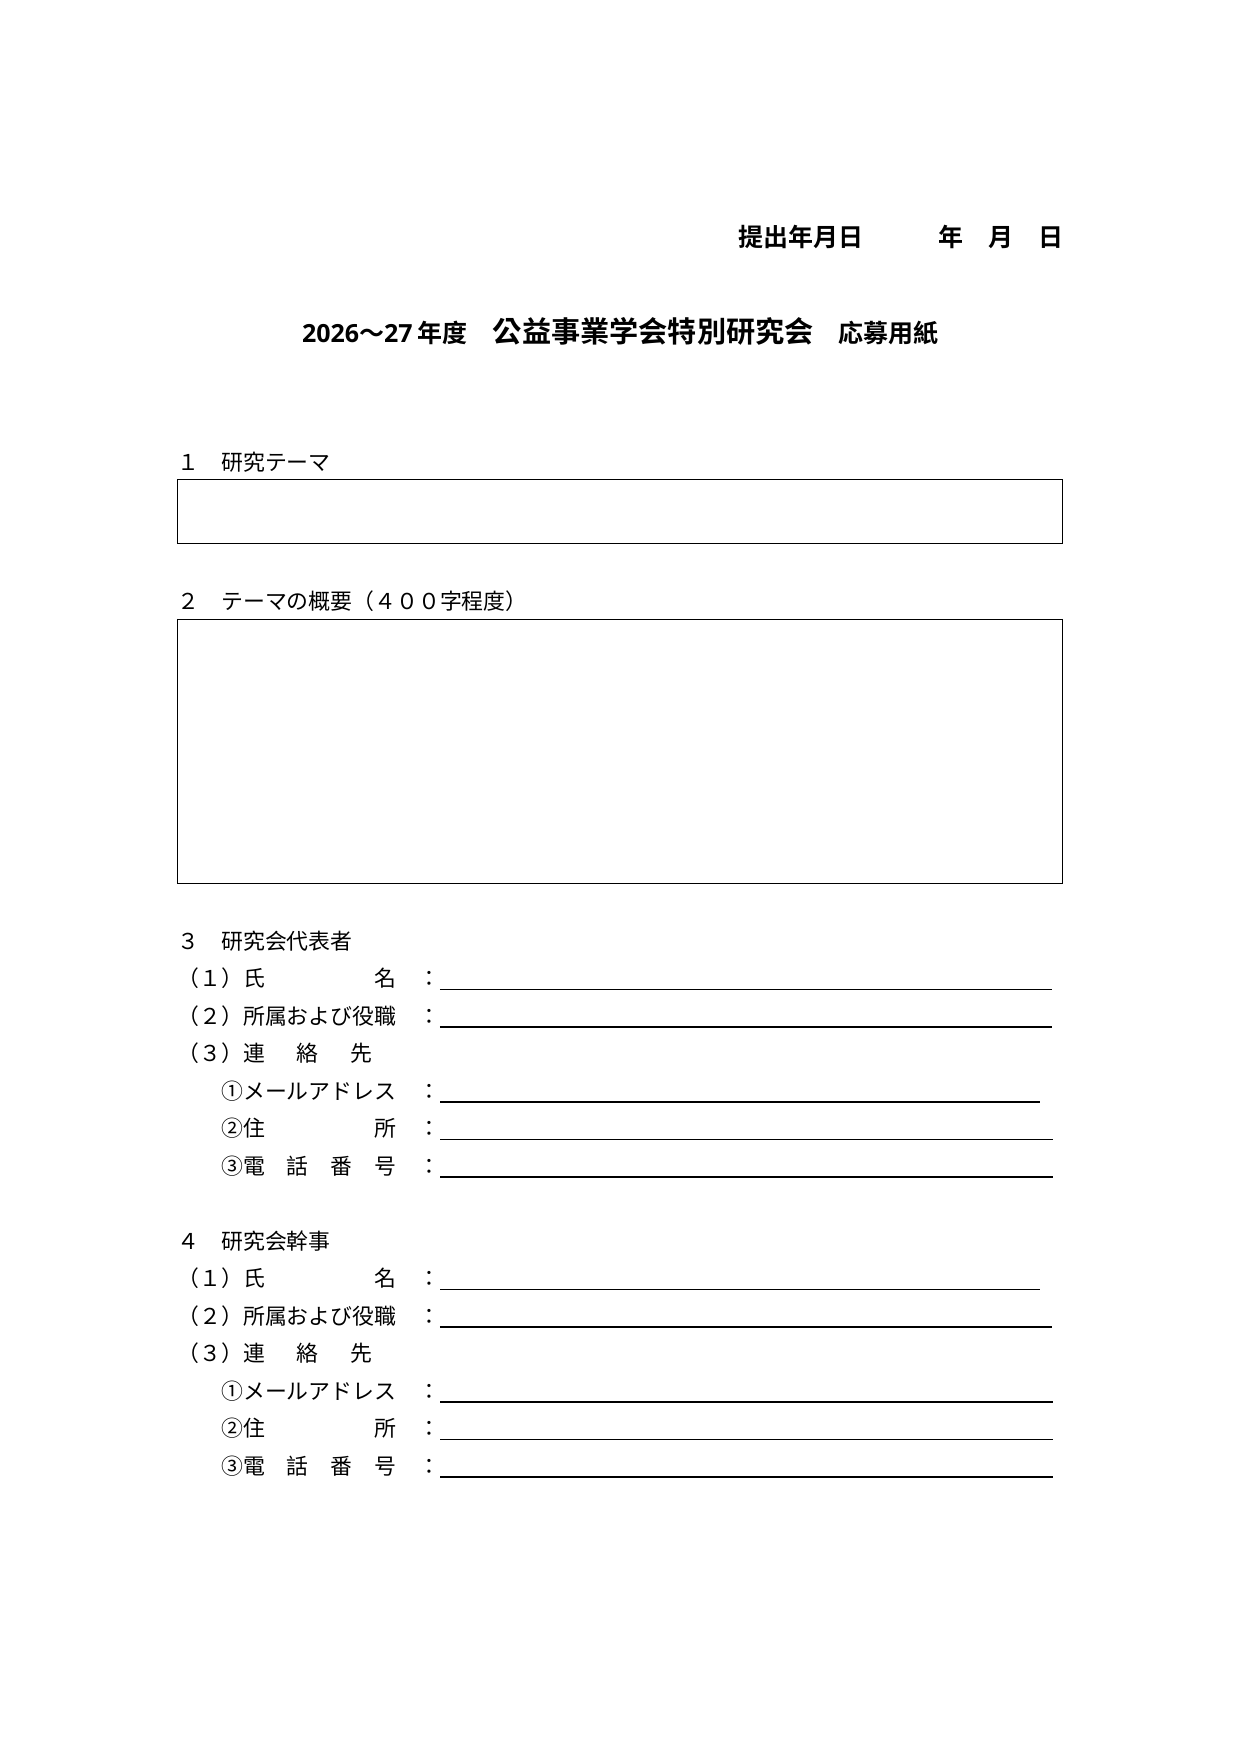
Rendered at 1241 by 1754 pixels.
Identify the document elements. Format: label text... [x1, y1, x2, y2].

text ３ 研究会代表者 [177, 921, 1063, 958]
text ４ 研究会幹事 [177, 1221, 1063, 1258]
text 提出年月日 年 月 日 [177, 217, 1063, 254]
table_header [178, 620, 1062, 882]
text ②住 所 ： [177, 1408, 1063, 1446]
text （１）氏 名 ： [177, 1258, 1063, 1296]
text （３）連 絡 先 [177, 1333, 1063, 1371]
text （２）所属および役職 ： [177, 1296, 1063, 1333]
text ③電 話 番 号 ： [177, 1146, 1063, 1183]
text １ 研究テーマ [177, 442, 1063, 479]
text （１）氏 名 ： [177, 958, 1063, 996]
text （２）所属および役職 ： [177, 996, 1063, 1033]
text 2026～27年度 公益事業学会特別研究会 応募用紙 [177, 292, 1063, 367]
text ２ テーマの概要（４００字程度） [177, 581, 1063, 619]
table_header [178, 480, 1062, 543]
text ①メールアドレス ： [177, 1371, 1063, 1408]
text ①メールアドレス ： [177, 1071, 1063, 1108]
text ②住 所 ： [177, 1108, 1063, 1146]
text ③電 話 番 号 ： [177, 1446, 1063, 1483]
text （３）連 絡 先 [177, 1033, 1063, 1071]
